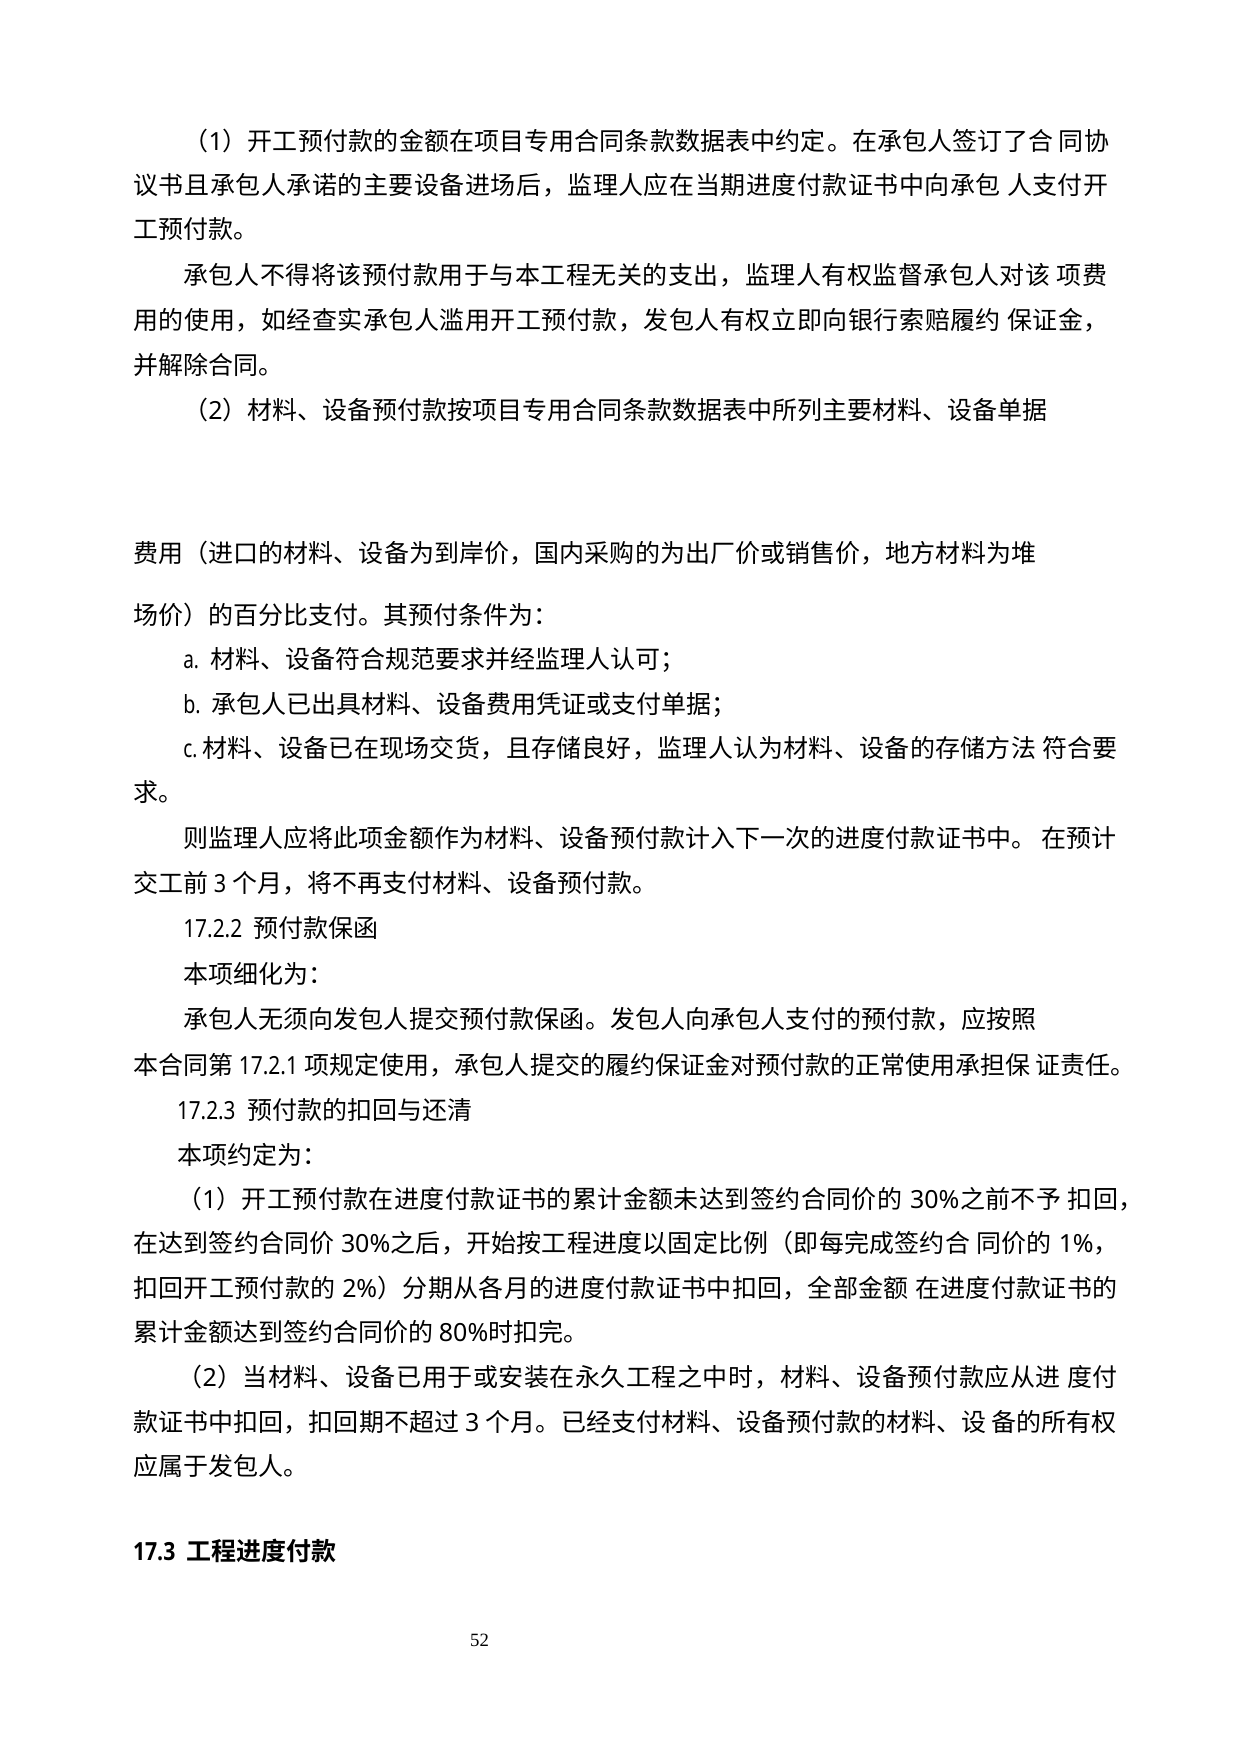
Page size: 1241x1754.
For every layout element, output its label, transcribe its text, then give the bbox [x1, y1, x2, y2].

text 本合同第 17.2.1 项规定使用，承包人提交的履约保证金对预付款的正常使用承担保 证责任。 [133, 1043, 1119, 1083]
text 17.3 工程进度付款 [133, 1530, 420, 1570]
text 17.2.2 预付款保函 [183, 907, 1118, 947]
text 本项细化为： [183, 953, 1118, 992]
text 场价）的百分比支付。其预付条件为： [133, 594, 638, 633]
text 费用（进口的材料、设备为到岸价，国内采购的为出厂价或销售价，地方材料为堆 [133, 510, 1116, 589]
text c. 材料、设备已在现场交货，且存储良好，监理人认为材料、设备的存储方法 符合要求。 [133, 726, 1119, 811]
text （2）当材料、设备已用于或安装在永久工程之中时，材料、设备预付款应从进 度付款证书中扣回，扣回期不超过 3 个月。已经支付材料、设备预付款的材料、设 备的所有权应属于发包人。 [133, 1356, 1119, 1485]
text （1）开工预付款的金额在项目专用合同条款数据表中约定。在承包人签订了合 同协议书且承包人承诺的主要设备进场后，监理人应在当期进度付款证书中向承包 人支付开工预付款。 [133, 119, 1110, 248]
text 承包人无须向发包人提交预付款保函。发包人向承包人支付的预付款，应按照 [183, 998, 1118, 1038]
text 则监理人应将此项金额作为材料、设备预付款计入下一次的进度付款证书中。 在预计交工前 3 个月，将不再支付材料、设备预付款。 [133, 817, 1118, 901]
text （1）开工预付款在进度付款证书的累计金额未达到签约合同价的 30%之前不予 扣回，在达到签约合同价 30%之后，开始按工程进度以固定比例（即每完成签约合 同价的 1%，扣回开工预付款的 2%）分期从各月的进度付款证书中扣回，全部金额 在进度付款证书的累计金额达到签约合同价的 80%时扣完。 [133, 1178, 1119, 1351]
text b. 承包人已出具材料、设备费用凭证或支付单据； [183, 682, 1124, 722]
text 承包人不得将该预付款用于与本工程无关的支出，监理人有权监督承包人对该 项费用的使用，如经查实承包人滥用开工预付款，发包人有权立即向银行索赔履约 保证金，并解除合同。 [133, 254, 1110, 383]
text （2）材料、设备预付款按项目专用合同条款数据表中所列主要材料、设备单据 [183, 389, 1124, 429]
text a. 材料、设备符合规范要求并经监理人认可； [183, 638, 1124, 678]
text 17.2.3 预付款的扣回与还清 [177, 1089, 1124, 1129]
text 本项约定为： [177, 1133, 1124, 1173]
